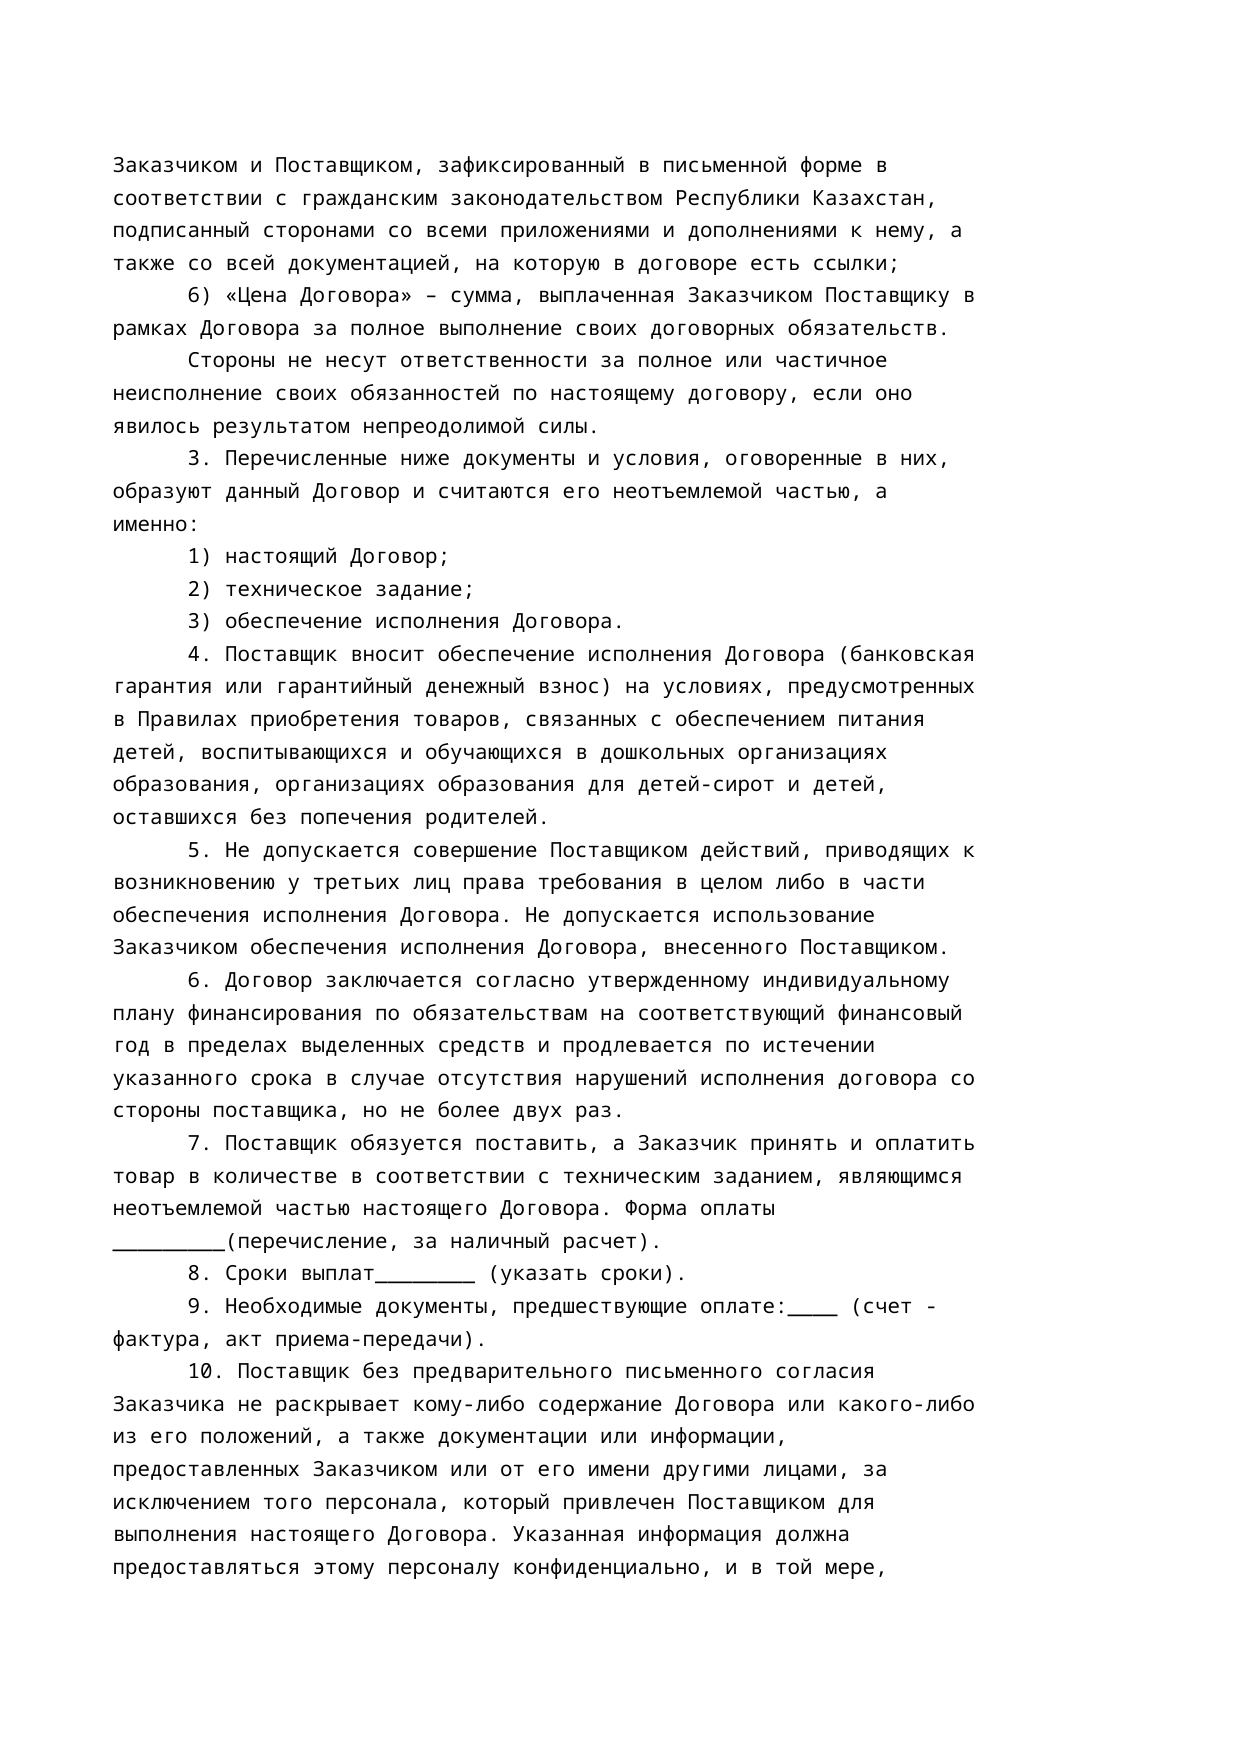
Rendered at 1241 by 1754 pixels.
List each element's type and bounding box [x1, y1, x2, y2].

text [112, 150, 1128, 1580]
